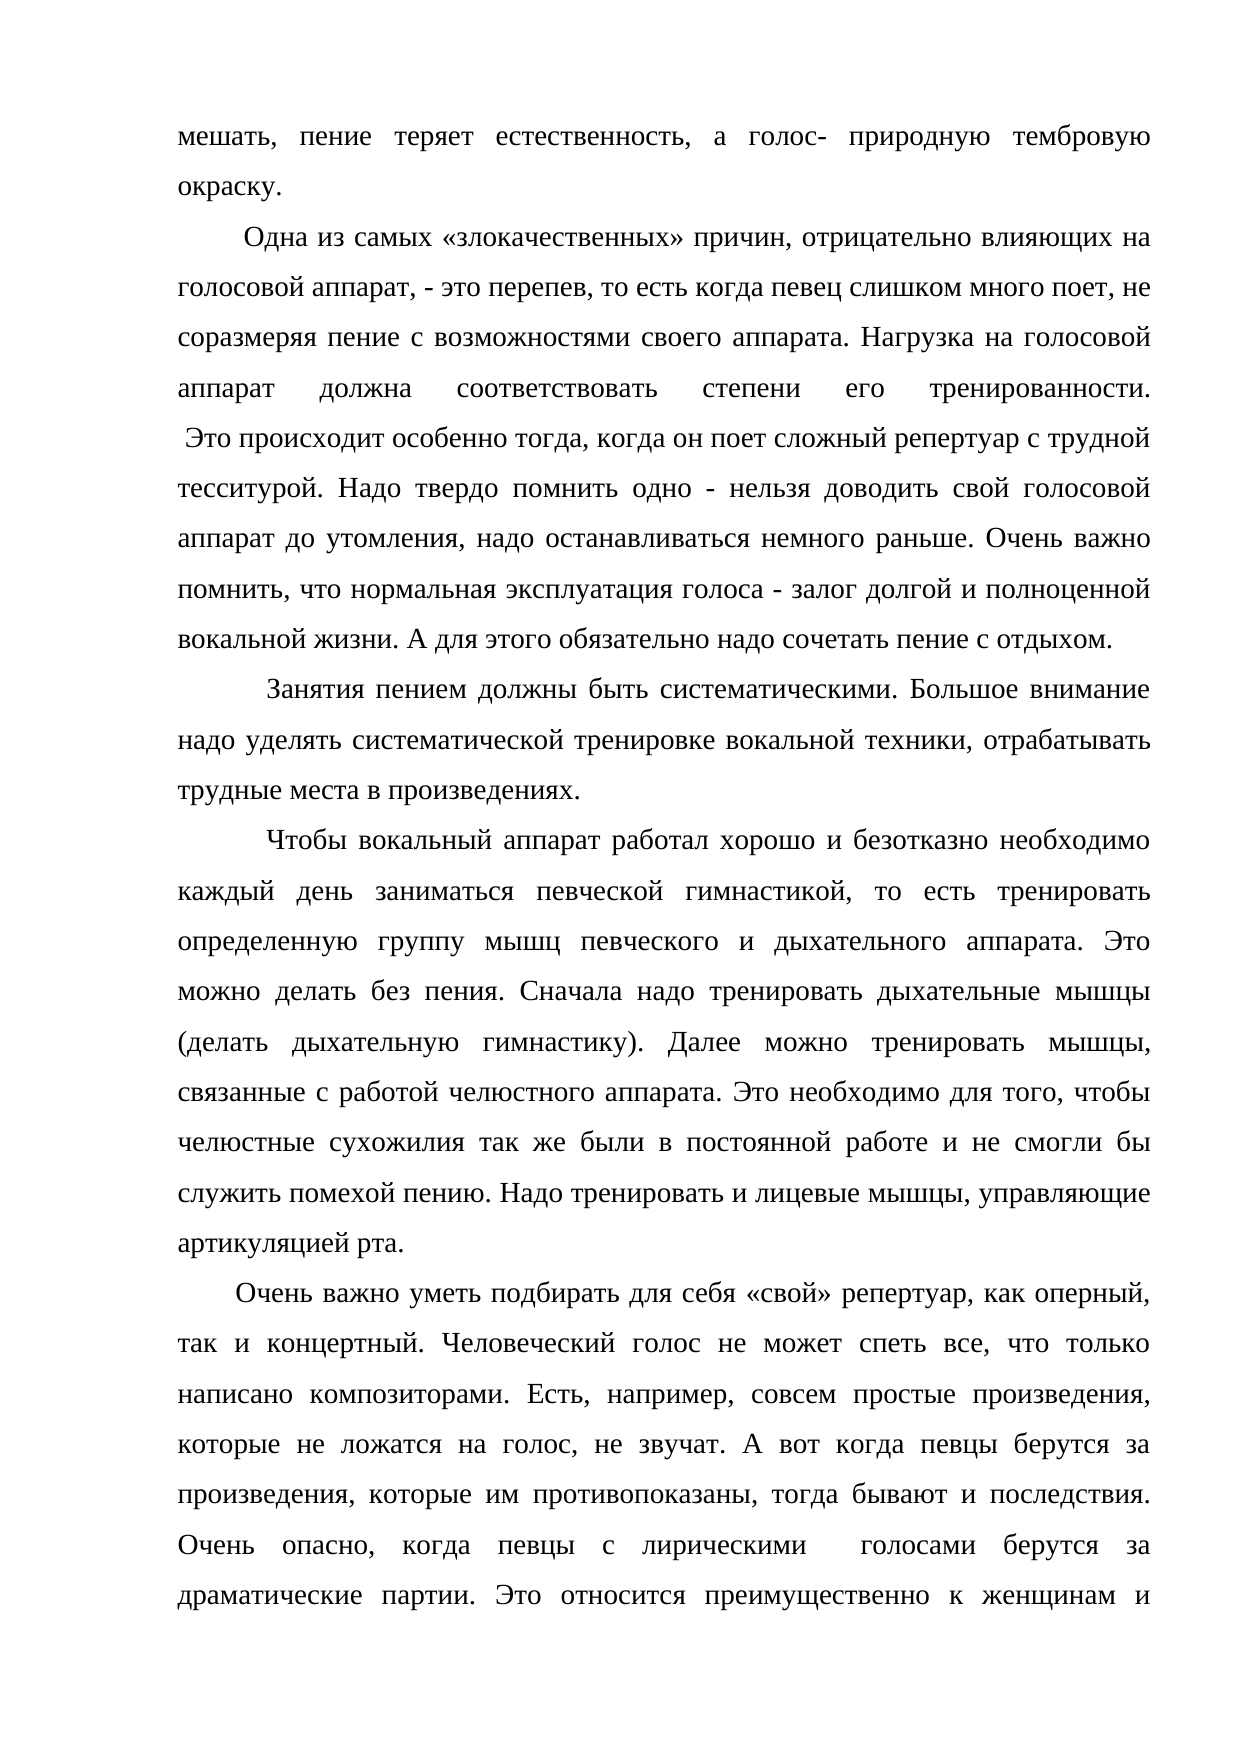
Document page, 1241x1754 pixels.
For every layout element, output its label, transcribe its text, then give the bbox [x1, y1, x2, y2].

text Чтобы вокальный аппарат работал хорошо и безотказно необходимо каждый день заниматься певческой гимнастикой, то есть тренировать определенную группу мышц певческого и дыхательного аппарата. Это можно делать без пения. Сначала надо тренировать дыхательные мышцы (делать дыхательную гимнастику). Далее можно тренировать мышцы, связанные с работой челюстного аппарата. Это необходимо для того, чтобы челюстные сухожилия так же были в постоянной работе и не смогли бы служить помехой пению. Надо тренировать и лицевые мышцы, управляющие артикуляцией рта. [177, 822, 1152, 1258]
text Занятия пением должны быть систематическими. Большое внимание надо уделять систематической тренировке вокальной техники, отрабатывать трудные места в произведениях. [177, 672, 1152, 806]
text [177, 1275, 1152, 1611]
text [177, 118, 1152, 202]
text Одна из самых «злокачественных» причин, отрицательно влияющих на голосовой аппарат, - это перепев, то есть когда певец слишком много поет, не соразмеряя пение с возможностями своего аппарата. Нагрузка на голосовой аппарат должна соответствовать степени его тренированности. Это происходит особенно тогда, когда он поет сложный репертуар с трудной тесситурой. Надо твердо помнить одно - нельзя доводить свой голосовой аппарат до утомления, надо останавливаться немного раньше. Очень важно помнить, что нормальная эксплуатация голоса - залог долгой и полноценной вокальной жизни. А для этого обязательно надо сочетать пение с отдыхом. [177, 219, 1152, 655]
